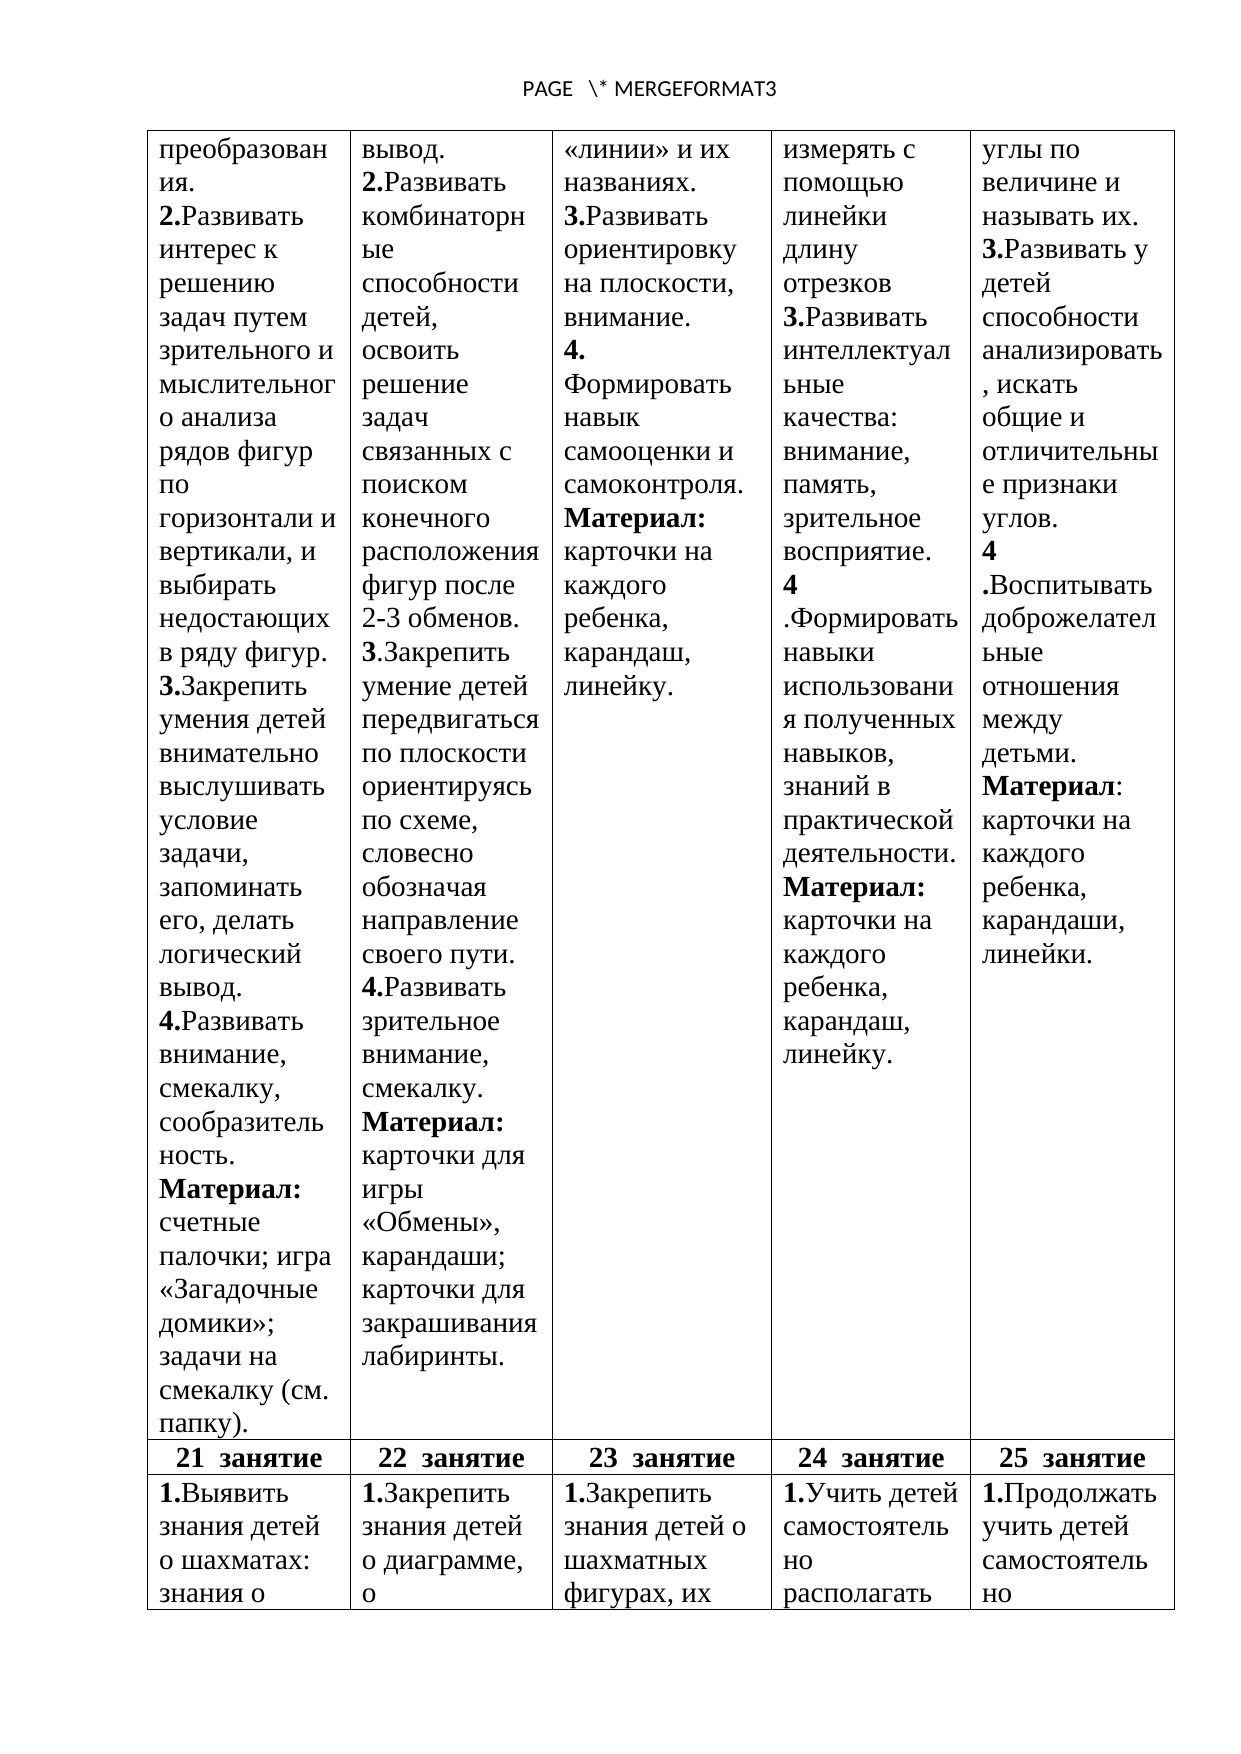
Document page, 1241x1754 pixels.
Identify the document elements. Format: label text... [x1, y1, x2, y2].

table_cell 21 занятие [148, 1440, 350, 1474]
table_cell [351, 131, 552, 1439]
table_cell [148, 1475, 350, 1609]
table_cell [772, 131, 970, 1439]
table_cell 24 занятие [772, 1440, 970, 1474]
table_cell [553, 1475, 771, 1609]
table_cell 22 занятие [351, 1440, 552, 1474]
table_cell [971, 131, 1174, 1439]
table_cell 25 занятие [971, 1440, 1174, 1474]
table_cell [772, 1475, 970, 1609]
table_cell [971, 1475, 1174, 1609]
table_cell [148, 131, 350, 1439]
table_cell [553, 131, 771, 1439]
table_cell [351, 1475, 552, 1609]
table_cell 23 занятие [553, 1440, 771, 1474]
